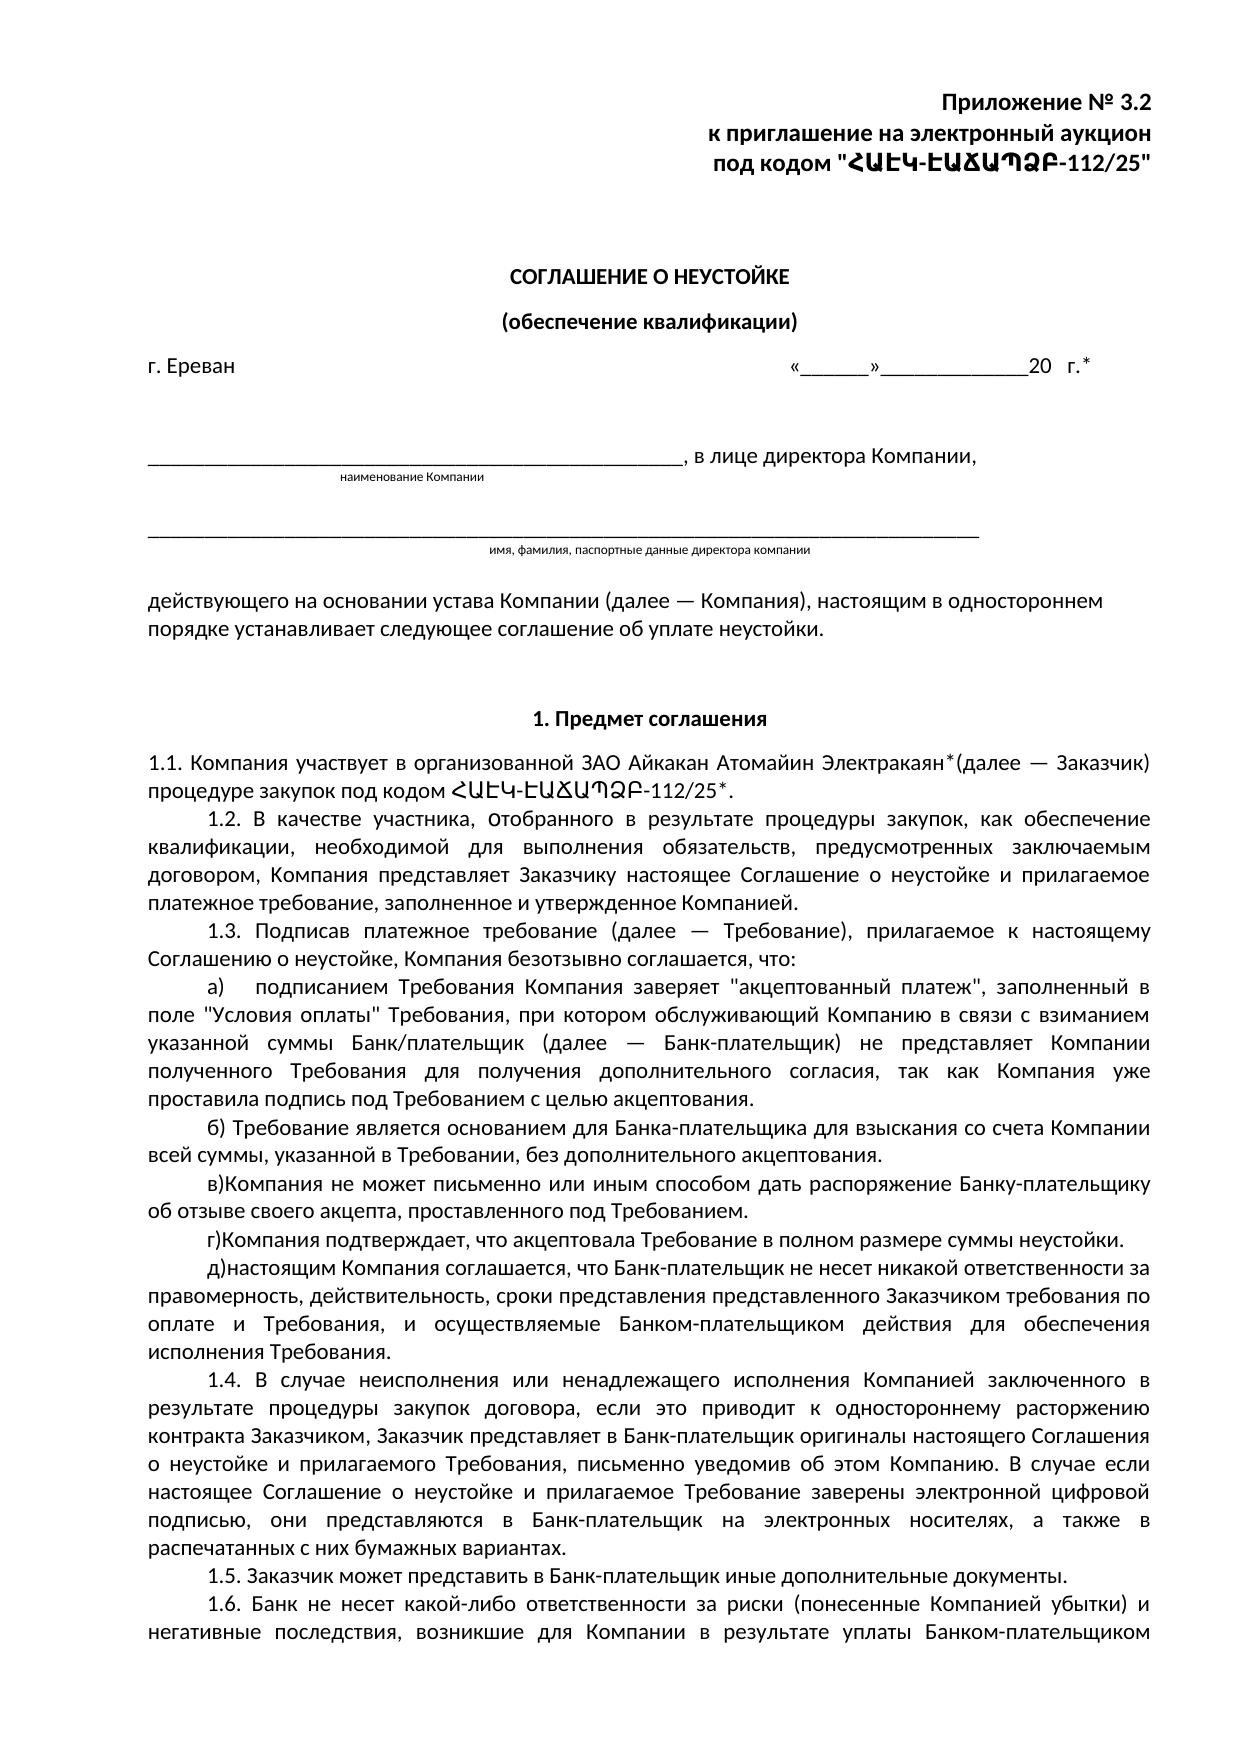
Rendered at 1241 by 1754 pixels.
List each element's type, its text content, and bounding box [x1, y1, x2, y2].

text порядке устанавливает следующее соглашение об уплате неустойки. [148, 614, 1152, 642]
text наименование Компании [340, 469, 1152, 497]
text б) Требование является основанием для Банка-плательщика для взыскания со счета Компании всей суммы, указанной в Требовании, без дополнительного акцептования. [148, 1113, 1152, 1169]
text а) подписанием Требования Компания заверяет "акцептованный платеж", заполненный в поле "Условия оплаты" Требования, при котором обслуживающий Компанию в связи с взиманием указанной суммы Банк/плательщик (далее — Банк-плательщик) не представляет Компании полученного Требования для получения дополнительного согласия, так как Компания уже проставила подпись под Требованием с целью акцептования. [148, 972, 1152, 1113]
text под кодом "ՀԱԷԿ-ԷԱՃԱՊՁԲ-112/25" [177, 147, 1152, 178]
text в)Компания не может письменно или иным способом дать распоряжение Банку-плательщику об отзыве своего акцепта, проставленного под Требованием. [148, 1169, 1152, 1225]
table_header г. Ереван [136, 351, 635, 396]
text д)настоящим Компания соглашается, что Банк-плательщик не несет никакой ответственности за правомерность, действительность, сроки представления представленного Заказчиком требования по оплате и Требования, и осуществляемые Банком-плательщиком действия для обеспечения исполнения Требования. [148, 1253, 1152, 1365]
text к приглашение на электронный аукцион [177, 117, 1152, 147]
text имя, фамилия, паспортные данные директора компании [148, 542, 1152, 569]
text _________________________________________________________________________ [148, 513, 1152, 542]
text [148, 1589, 1152, 1645]
text 1.2. В качестве участника, օтобранного в результате процедуры закупок, как обеспечение квалификации, необходимой для выполнения обязательств, предусмотренных заключаемым договором, Kомпания представляет Заказчику настоящее Соглашение о неустойке и прилагаемое платежное требование, заполненное и утвержденное Компанией. [148, 804, 1152, 916]
text 1. Предмет соглашения [148, 704, 1152, 732]
text 1.4. В случае неисполнения или ненадлежащего исполнения Компанией заключенного в результате процедуры закупок договора, если это приводит к одностороннему расторжению контракта Заказчиком, Заказчик представляет в Банк-плательщик оригиналы настоящего Соглашения о неустойке и прилагаемого Требования, письменно уведомив об этом Компанию. В случае если настоящее Соглашение о неустойке и прилагаемое Требование заверены электронной цифровой подписью, они представляются в Банк-плательщик на электронных носителях, а также в распечатанных с них бумажных вариантах. [148, 1365, 1152, 1561]
text 1.5. Заказчик может представить в Банк-плательщик иные дополнительные документы. [148, 1561, 1152, 1589]
text (обеспечение квалификации) [148, 307, 1152, 335]
text г)Компания подтверждает, что акцептовала Требование в полном размере суммы неустойки. [148, 1225, 1152, 1253]
text 1.3. Подписав платежное требование (далее — Требование), прилагаемое к настоящему Соглашению о неустойке, Компания безотзывно соглашается, что: [148, 916, 1152, 972]
text Приложение № 3.2 [148, 86, 1152, 117]
text СОГЛАШЕНИЕ О НЕУСТОЙКЕ [148, 262, 1152, 290]
text 1.1. Компания участвует в организованной ЗАО Айкакан Атомайин Электракаян*(далее — Заказчик) процедуре закупок под кодом ՀԱԷԿ-ԷԱՃԱՊՁԲ-112/25*. [148, 748, 1152, 804]
table_header «______»_____________20 г.* [635, 351, 1104, 396]
text действующего на основании устава Компании (далее — Компания), настоящим в одностороннем [148, 586, 1152, 614]
text _______________________________________________, в лице директора Компании, [148, 441, 1152, 469]
